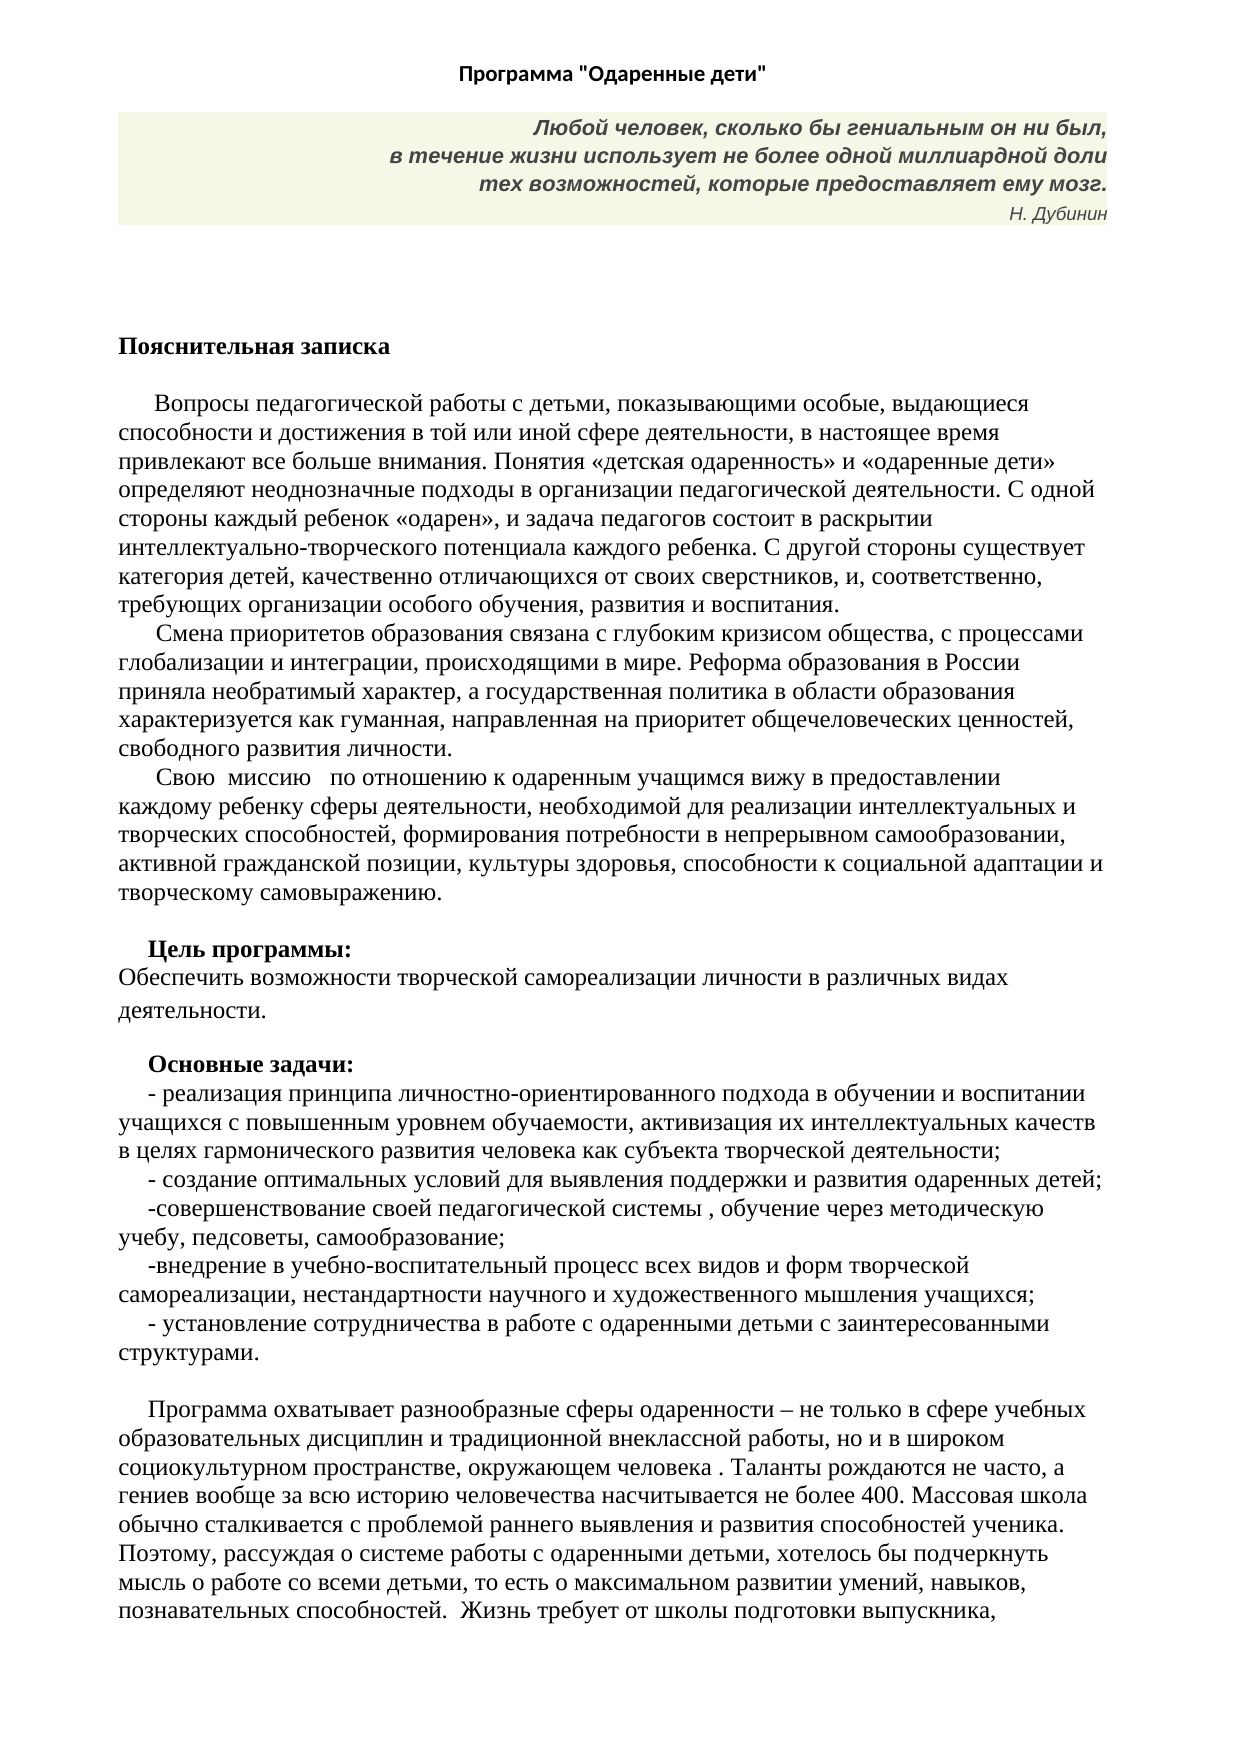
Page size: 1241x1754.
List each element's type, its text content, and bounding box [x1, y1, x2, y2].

text Цель программы: [118, 934, 1107, 962]
text Смена приоритетов образования связана с глубоким кризисом общества, с процессами глобализации и интеграции, происходящими в мире. Реформа образования в России приняла необратимый характер, а государственная политика в области образования характеризуется как гуманная, направленная на приоритет общечеловеческих ценностей, свободного развития личности. [118, 618, 1107, 762]
text -внедрение в учебно-воспитательный процесс всех видов и форм творческой самореализации, нестандартности научного и художественного мышления учащихся; [118, 1251, 1107, 1308]
text Вопросы педагогической работы с детьми, показывающими особые, выдающиеся способности и достижения в той или иной сфере деятельности, в настоящее время привлекают все больше внимания. Понятия «детская одаренность» и «одаренные дети» определяют неоднозначные подходы в организации педагогической деятельности. С одной стороны каждый ребенок «одарен», и задача педагогов состоит в раскрытии интеллектуально-творческого потенциала каждого ребенка. С другой стороны существует категория детей, качественно отличающихся от своих сверстников, и, соответственно, требующих организации особого обучения, развития и воспитания. [118, 388, 1107, 618]
text в течение жизни использует не более одной миллиардной доли [118, 140, 1107, 168]
text Программа "Одаренные дети" [118, 59, 1107, 87]
text -совершенствование своей педагогической системы , обучение через методическую учебу, педсоветы, самообразование; [118, 1193, 1107, 1251]
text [118, 1394, 1107, 1624]
text Любой человек, сколько бы гениальным он ни был, [118, 112, 1107, 140]
text Обеспечить возможности творческой самореализации личности в различных видах деятельности. [118, 962, 1107, 1024]
text Свою миссию по отношению к одаренным учащимся вижу в предоставлении каждому ребенку сферы деятельности, необходимой для реализации интеллектуальных и творческих способностей, формирования потребности в непрерывном самообразовании, активной гражданской позиции, культуры здоровья, способности к социальной адаптации и творческому самовыражению. [118, 762, 1107, 906]
text - создание оптимальных условий для выявления поддержки и развития одаренных детей; [118, 1164, 1107, 1193]
text - установление сотрудничества в работе с одаренными детьми с заинтересованными структурами. [118, 1308, 1107, 1366]
text - реализация принципа личностно-ориентированного подхода в обучении и воспитании учащихся с повышенным уровнем обучаемости, активизация их интеллектуальных качеств в целях гармонического развития человека как субъекта творческой деятельности; [118, 1078, 1107, 1164]
text Н. Дубинин [118, 197, 1107, 225]
text Основные задачи: [118, 1049, 1107, 1078]
text тех возможностей, которые предоставляет ему мозг. [118, 168, 1107, 197]
text Пояснительная записка [118, 331, 1107, 359]
